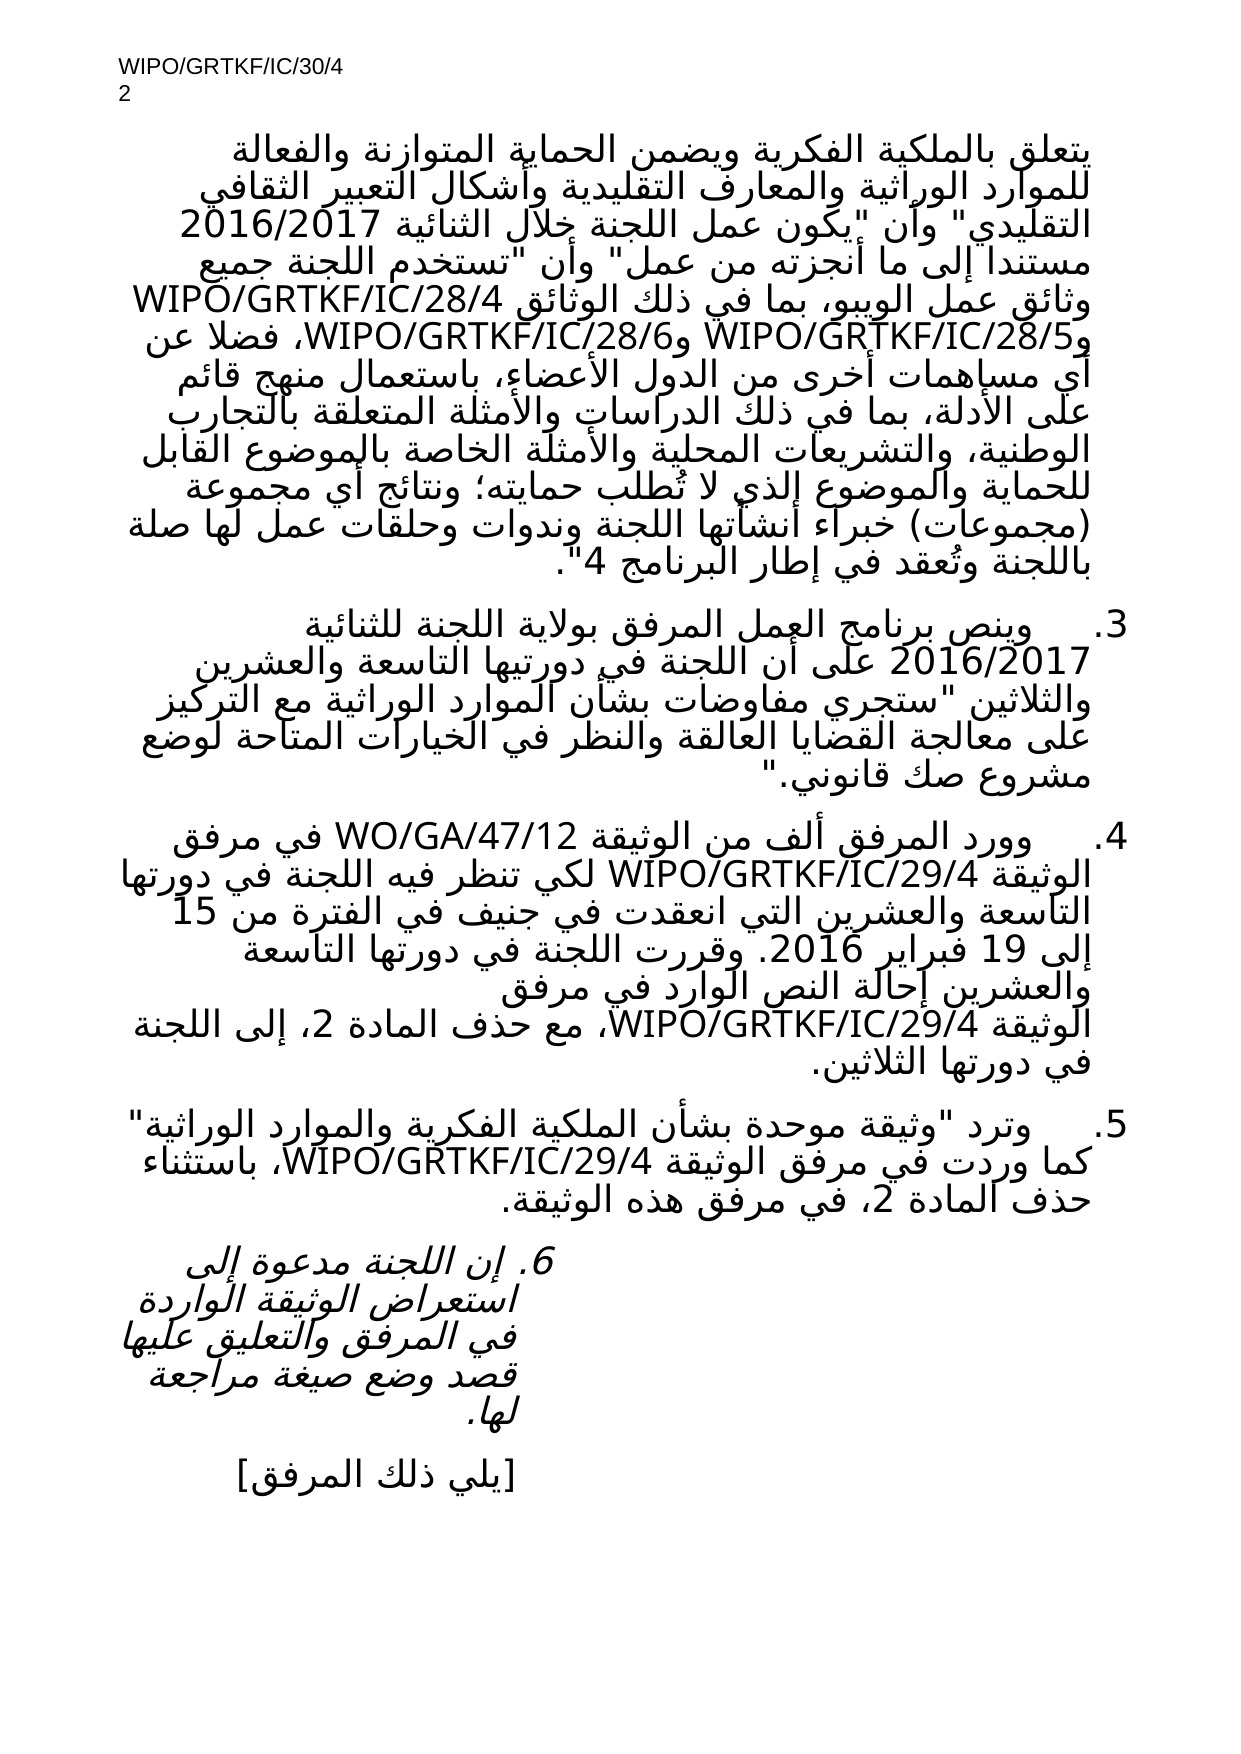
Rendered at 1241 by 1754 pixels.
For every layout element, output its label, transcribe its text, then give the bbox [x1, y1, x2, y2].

text وورد المرفق ألف من الوثيقة WO/GA/47/12 في مرفق الوثيقة WIPO/GRTKF/IC/29/4 لكي تنظر فيه اللجنة في دورتها التاسعة والعشرين التي انعقدت في جنيف في الفترة من 15 إلى 19 فبراير 2016. وقررت اللجنة في دورتها التاسعة والعشرين إحالة النص الوارد في مرفق الوثيقة WIPO/GRTKF/IC/29/4، مع حذف المادة 2، إلى اللجنة في دورتها الثلاثين. [118, 820, 1092, 1082]
text وترد "وثيقة موحدة بشأن الملكية الفكرية والموارد الوراثية" كما وردت في مرفق الوثيقة WIPO/GRTKF/IC/29/4، باستثناء حذف المادة 2، في مرفق هذه الوثيقة. [118, 1107, 1092, 1220]
text [يلي ذلك المرفق] [118, 1457, 516, 1495]
text وينص برنامج العمل المرفق بولاية اللجنة للثنائية 2016/2017 على أن اللجنة في دورتيها التاسعة والعشرين والثلاثين "ستجري مفاوضات بشأن الموارد الوراثية مع التركيز على معالجة القضايا العالقة والنظر في الخيارات المتاحة لوضع مشروع صك قانوني." [118, 607, 1092, 795]
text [118, 132, 1092, 582]
text إن اللجنة مدعوة إلى استعراض الوثيقة الواردة في المرفق والتعليق عليها قصد وضع صيغة مراجعة لها. [118, 1245, 516, 1432]
